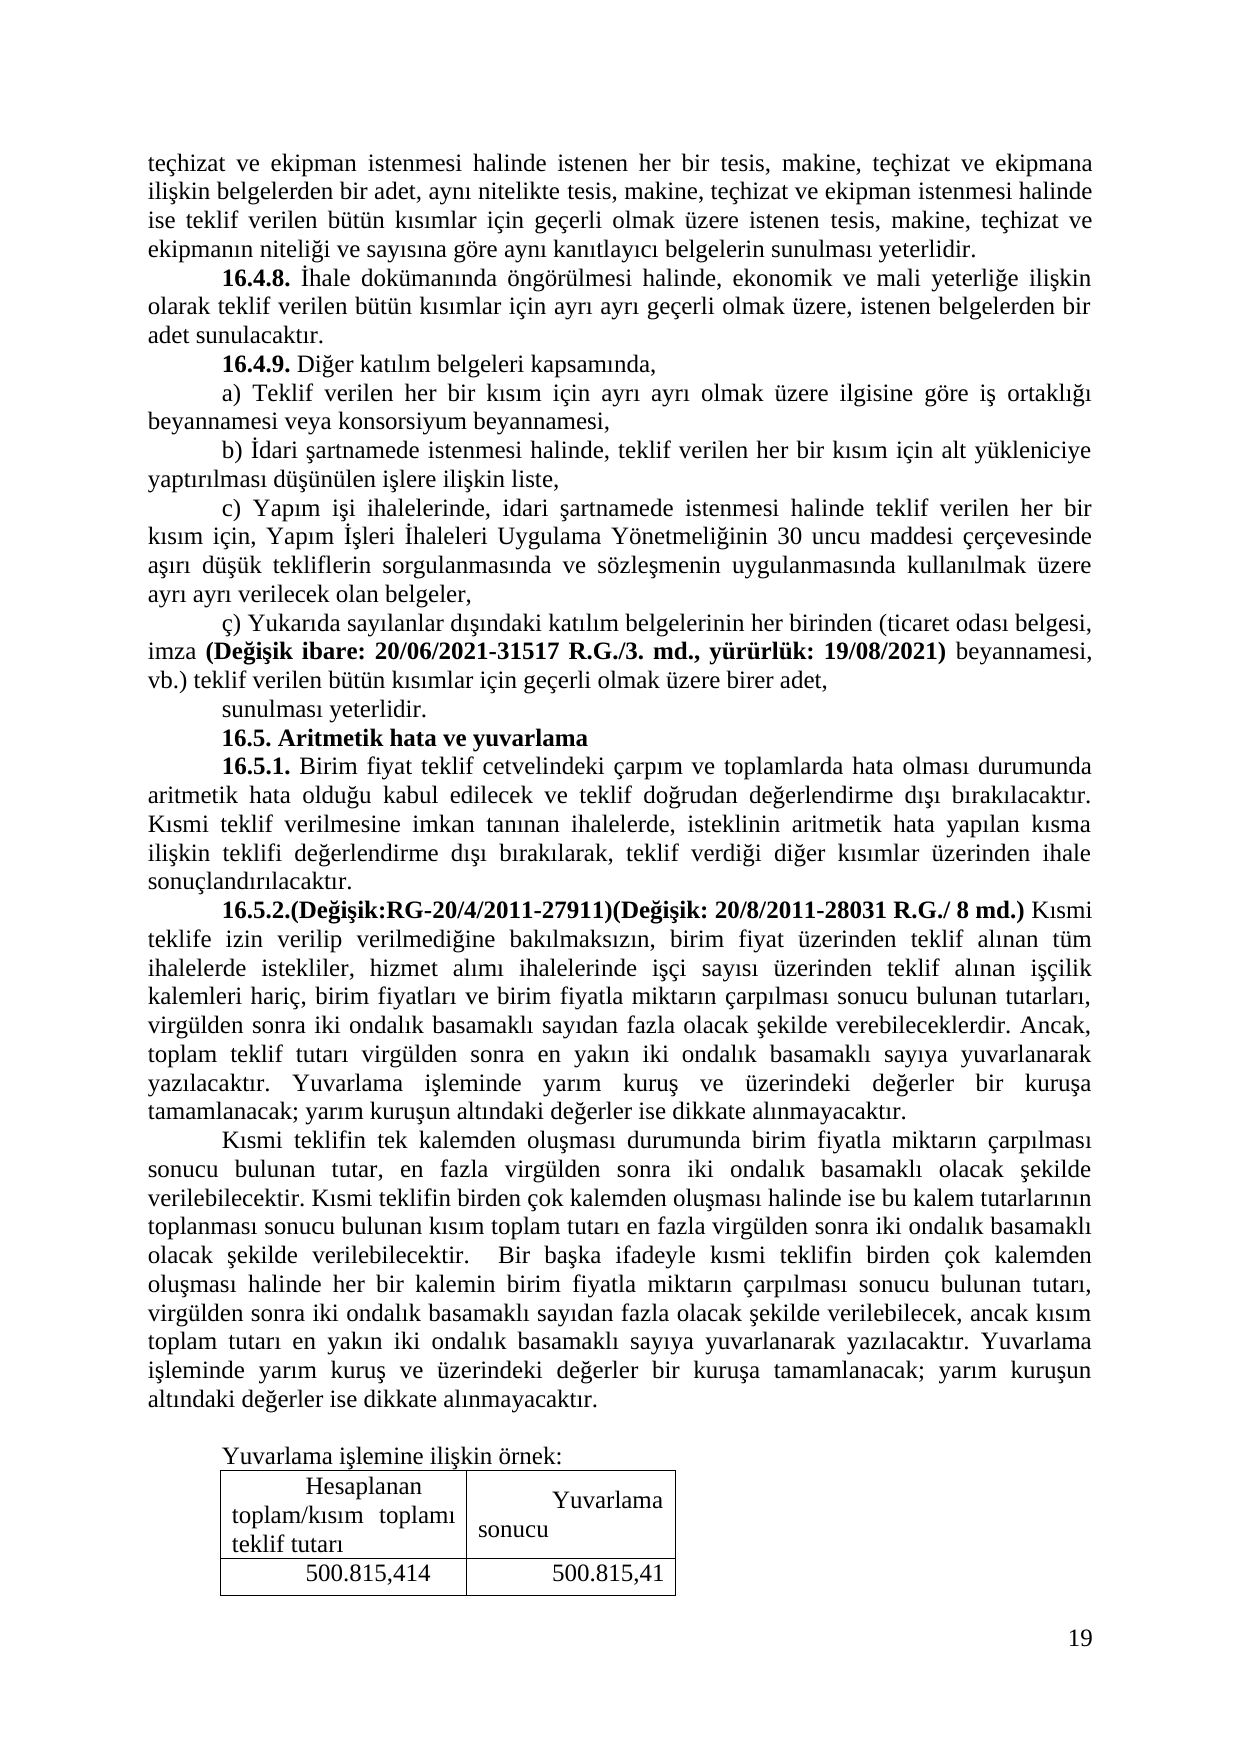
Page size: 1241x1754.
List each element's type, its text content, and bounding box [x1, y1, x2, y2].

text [148, 148, 1092, 263]
text 16.5.2.(Değişik:RG-20/4/2011-27911)(Değişik: 20/8/2011-28031 R.G./ 8 md.) Kısmi teklife izin verilip verilmediğine bakılmaksızın, birim fiyat üzerinden teklif alınan tüm ihalelerde istekliler, hizmet alımı ihalelerinde işçi sayısı üzerinden teklif alınan işçilik kalemleri hariç, birim fiyatları ve birim fiyatla miktarın çarpılması sonucu bulunan tutarları, virgülden sonra iki ondalık basamaklı sayıdan fazla olacak şekilde verebileceklerdir. Ancak, toplam teklif tutarı virgülden sonra en yakın iki ondalık basamaklı sayıya yuvarlanarak yazılacaktır. Yuvarlama işleminde yarım kuruş ve üzerindeki değerler bir kuruşa tamamlanacak; yarım kuruşun altındaki değerler ise dikkate alınmayacaktır. [148, 895, 1092, 1125]
text Yuvarlama işlemine ilişkin örnek: [148, 1441, 1092, 1470]
text a) Teklif verilen her bir kısım için ayrı ayrı olmak üzere ilgisine göre iş ortaklığı beyannamesi veya konsorsiyum beyannamesi, [148, 378, 1092, 435]
text Kısmi teklifin tek kalemden oluşması durumunda birim fiyatla miktarın çarpılması sonucu bulunan tutar, en fazla virgülden sonra iki ondalık basamaklı olacak şekilde verilebilecektir. Kısmi teklifin birden çok kalemden oluşması halinde ise bu kalem tutarlarının toplanması sonucu bulunan kısım toplam tutarı en fazla virgülden sonra iki ondalık basamaklı olacak şekilde verilebilecektir. Bir başka ifadeyle kısmi teklifin birden çok kalemden oluşması halinde her bir kalemin birim fiyatla miktarın çarpılması sonucu bulunan tutarı, virgülden sonra iki ondalık basamaklı sayıdan fazla olacak şekilde verilebilecek, ancak kısım toplam tutarı en yakın iki ondalık basamaklı sayıya yuvarlanarak yazılacaktır. Yuvarlama işleminde yarım kuruş ve üzerindeki değerler bir kuruşa tamamlanacak; yarım kuruşun altındaki değerler ise dikkate alınmayacaktır. [148, 1125, 1092, 1413]
table_header Yuvarlama sonucu [467, 1471, 675, 1557]
text b) İdari şartnamede istenmesi halinde, teklif verilen her bir kısım için alt yükleniciye yaptırılması düşünülen işlere ilişkin liste, [148, 435, 1092, 493]
table_cell 500.815,414 [221, 1559, 466, 1594]
text 16.4.8. İhale dokümanında öngörülmesi halinde, ekonomik ve mali yeterliğe ilişkin olarak teklif verilen bütün kısımlar için ayrı ayrı geçerli olmak üzere, istenen belgelerden bir adet sunulacaktır. [148, 263, 1092, 349]
text sunulması yeterlidir. [148, 694, 1092, 723]
table_header Hesaplanan toplam/kısım toplamı teklif tutarı [221, 1471, 466, 1557]
text ç) Yukarıda sayılanlar dışındaki katılım belgelerinin her birinden (ticaret odası belgesi, imza (Değişik ibare: 20/06/2021-31517 R.G./3. md., yürürlük: 19/08/2021) beyannamesi, vb.) teklif verilen bütün kısımlar için geçerli olmak üzere birer adet, [148, 608, 1092, 694]
text 16.4.9. Diğer katılım belgeleri kapsamında, [148, 349, 1092, 378]
text 16.5.1. Birim fiyat teklif cetvelindeki çarpım ve toplamlarda hata olması durumunda aritmetik hata olduğu kabul edilecek ve teklif doğrudan değerlendirme dışı bırakılacaktır. Kısmi teklif verilmesine imkan tanınan ihalelerde, isteklinin aritmetik hata yapılan kısma ilişkin teklifi değerlendirme dışı bırakılarak, teklif verdiği diğer kısımlar üzerinden ihale sonuçlandırılacaktır. [148, 751, 1092, 895]
table_cell 500.815,41 [467, 1559, 675, 1594]
text c) Yapım işi ihalelerinde, idari şartnamede istenmesi halinde teklif verilen her bir kısım için, Yapım İşleri İhaleleri Uygulama Yönetmeliğinin 30 uncu maddesi çerçevesinde aşırı düşük tekliflerin sorgulanmasında ve sözleşmenin uygulanmasında kullanılmak üzere ayrı ayrı verilecek olan belgeler, [148, 493, 1092, 608]
subtitle 16.5. Aritmetik hata ve yuvarlama [148, 723, 1092, 751]
